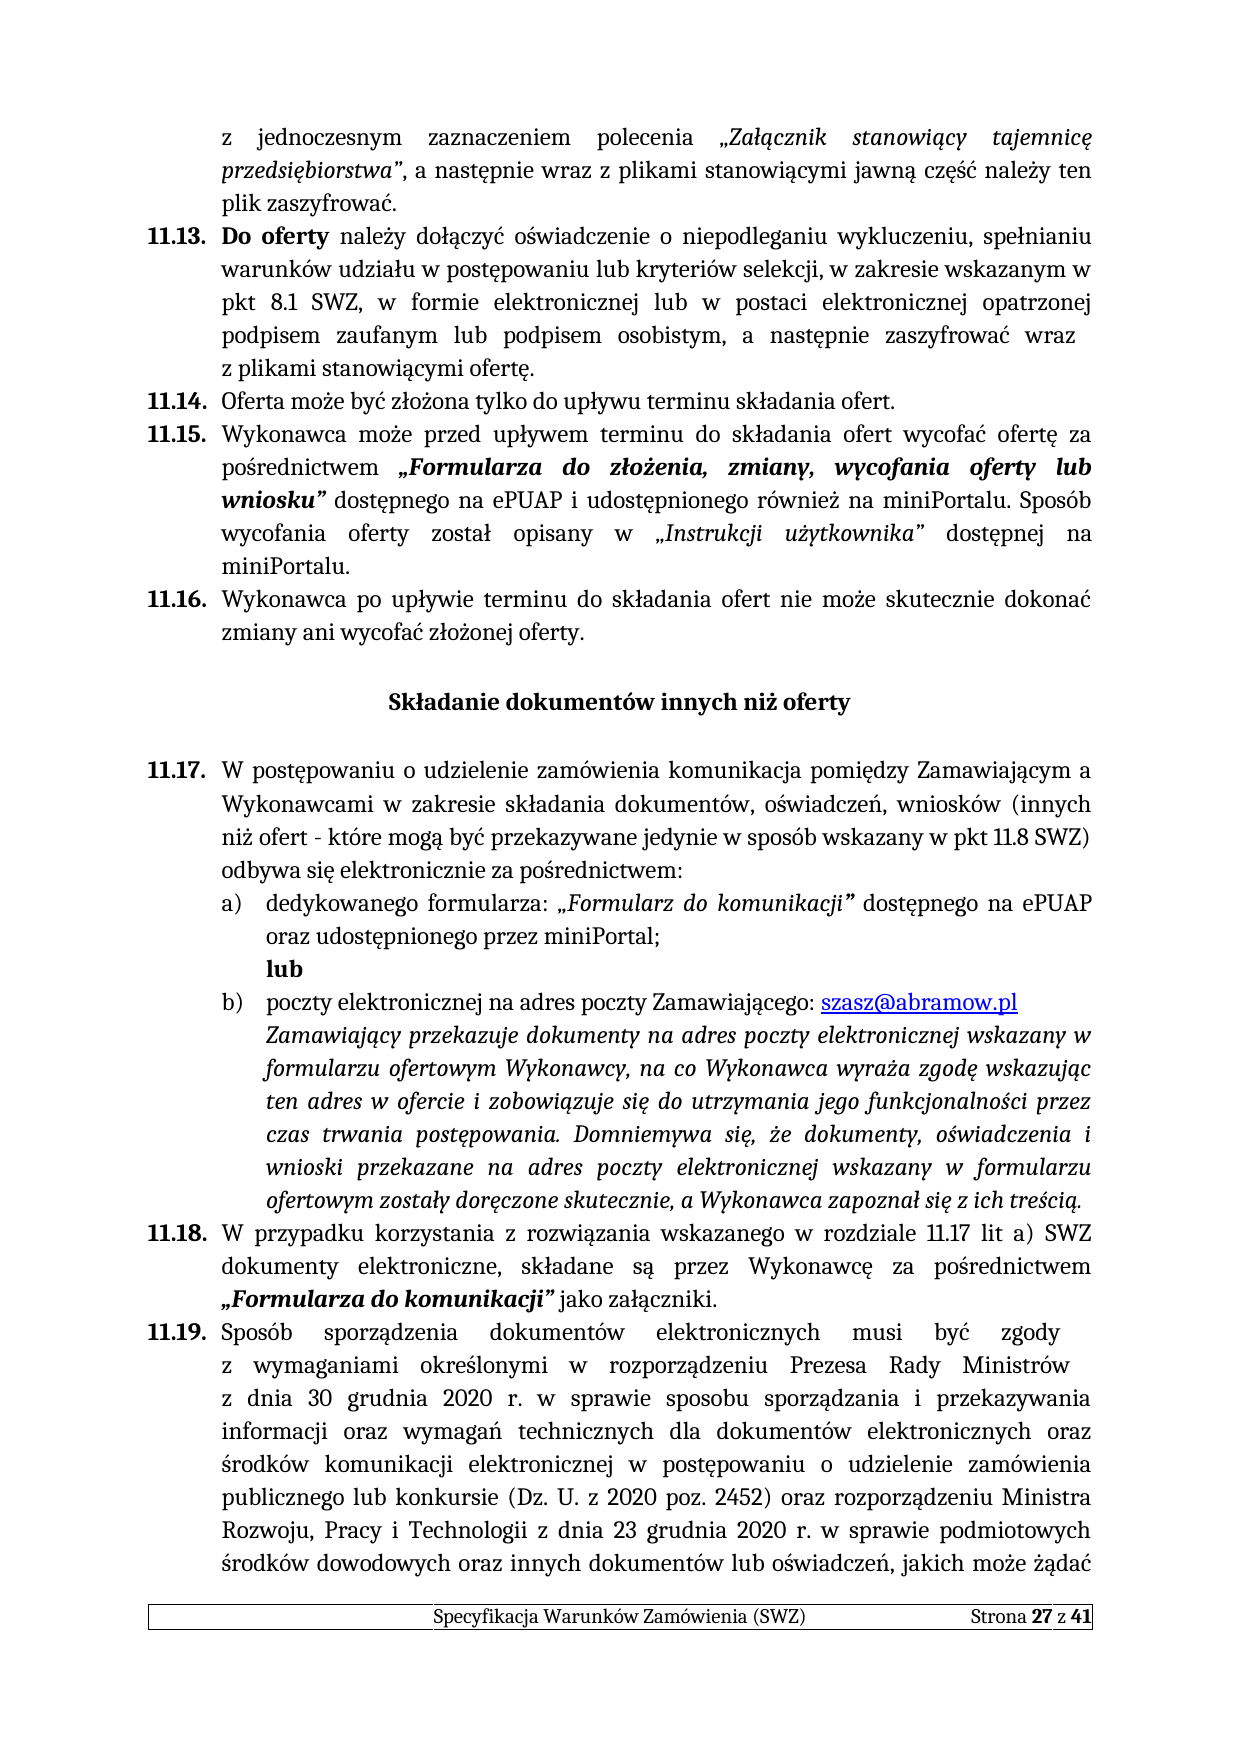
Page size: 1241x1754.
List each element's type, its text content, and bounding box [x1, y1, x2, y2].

list Zamawiający przekazuje dokumenty na adres poczty elektronicznej wskazany w formularzu ofertowym Wykonawcy, na co Wykonawca wyraża zgodę wskazując ten adres w ofercie i zobowiązuje się do utrzymania jego funkcjonalności przez czas trwania postępowania. Domniemywa się, że dokumenty, oświadczenia i wnioski przekazane na adres poczty elektronicznej wskazany w formularzu ofertowym zostały doręczone skutecznie, a Wykonawca zapoznał się z ich treścią. [266, 1021, 1093, 1214]
list lub [266, 954, 1093, 983]
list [148, 123, 1093, 218]
list Wykonawca po upływie terminu do składania ofert nie może skutecznie dokonać zmiany ani wycofać złożonej oferty. [148, 585, 1093, 647]
list Oferta może być złożona tylko do upływu terminu składania ofert. [148, 387, 1093, 416]
list dedykowanego formularza: „Formularz do komunikacji” dostępnego na ePUAP oraz udostępnionego przez miniPortal; [221, 888, 1093, 950]
list W postępowaniu o udzielenie zamówienia komunikacja pomiędzy Zamawiającym a Wykonawcami w zakresie składania dokumentów, oświadczeń, wniosków (innych niż ofert - które mogą być przekazywane jedynie w sposób wskazany w pkt 11.8 SWZ) odbywa się elektronicznie za pośrednictwem: [148, 756, 1093, 884]
list poczty elektronicznej na adres poczty Zamawiającego: szasz@abramow.pl [221, 988, 1093, 1016]
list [148, 1318, 1093, 1578]
list W przypadku korzystania z rozwiązania wskazanego w rozdziale 11.17 lit a) SWZ dokumenty elektroniczne, składane są przez Wykonawcę za pośrednictwem „Formularza do komunikacji” jako załączniki. [148, 1219, 1093, 1313]
list Do oferty należy dołączyć oświadczenie o niepodleganiu wykluczeniu, spełnianiu warunków udziału w postępowaniu lub kryteriów selekcji, w zakresie wskazanym w pkt 8.1 SWZ, w formie elektronicznej lub w postaci elektronicznej opatrzonej podpisem zaufanym lub podpisem osobistym, a następnie zaszyfrować wraz z plikami stanowiącymi ofertę. [148, 222, 1093, 383]
list Wykonawca może przed upływem terminu do składania ofert wycofać ofertę za pośrednictwem „Formularza do złożenia, zmiany, wycofania oferty lub wniosku” dostępnego na ePUAP i udostępnionego również na miniPortalu. Sposób wycofania oferty został opisany w „Instrukcji użytkownika” dostępnej na miniPortalu. [148, 420, 1093, 581]
text Składanie dokumentów innych niż oferty [148, 688, 1093, 717]
